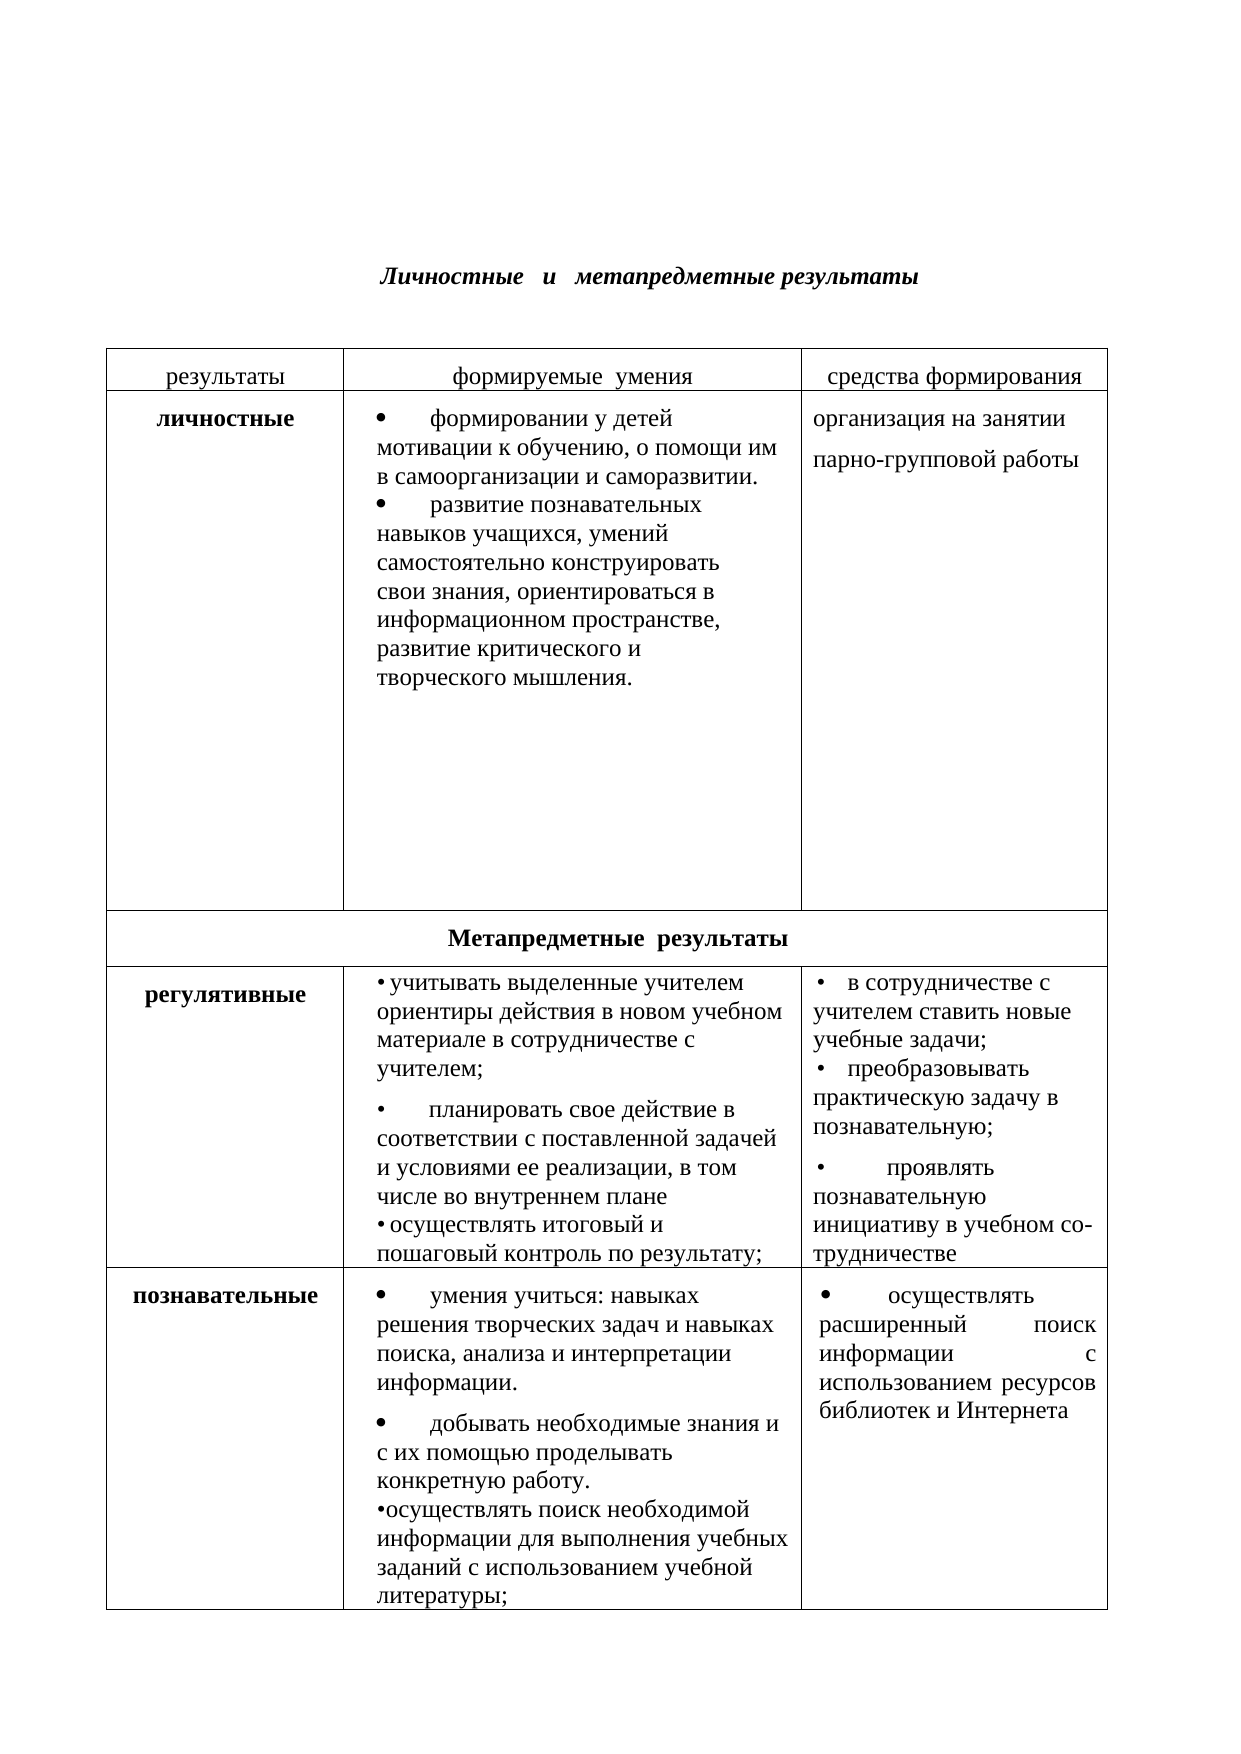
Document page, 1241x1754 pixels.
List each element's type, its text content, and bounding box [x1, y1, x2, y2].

table_cell регулятивные [107, 967, 343, 1267]
table_header средства формирования [802, 349, 1107, 390]
table_header результаты [107, 349, 343, 390]
table_cell в сотрудничестве с учителем ставить новые учебные задачи; преобразовывать практическую задачу в познавательную; проявлять познавательную инициативу в учебном сотрудничестве [802, 967, 1107, 1267]
table_cell организация на занятии парно-групповой работы [802, 391, 1107, 910]
table_cell • учитывать выделенные учителем ориентиры действия в новом учебном материале в сотрудничестве с учителем; • планировать свое действие в соответствии с поставленной задачей и условиями ее реализации, в том числе во внутреннем плане осуществлять итоговый и пошаговый контроль по результату; [344, 967, 801, 1267]
text Личностные и метапредметные результаты [118, 261, 1181, 290]
table_header формируемые умения [344, 349, 801, 390]
table_cell личностные [107, 391, 343, 910]
table_cell познавательные [107, 1268, 343, 1609]
table_cell Метапредметные результаты [107, 911, 1107, 966]
table_cell формировании у детей мотивации к обучению, о помощи им в самоорганизации и саморазвитии. развитие познавательных навыков учащихся, умений самостоятельно конструировать свои знания, ориентироваться в информационном пространстве, развитие критического и творческого мышления. [344, 391, 801, 910]
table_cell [802, 1268, 1107, 1609]
